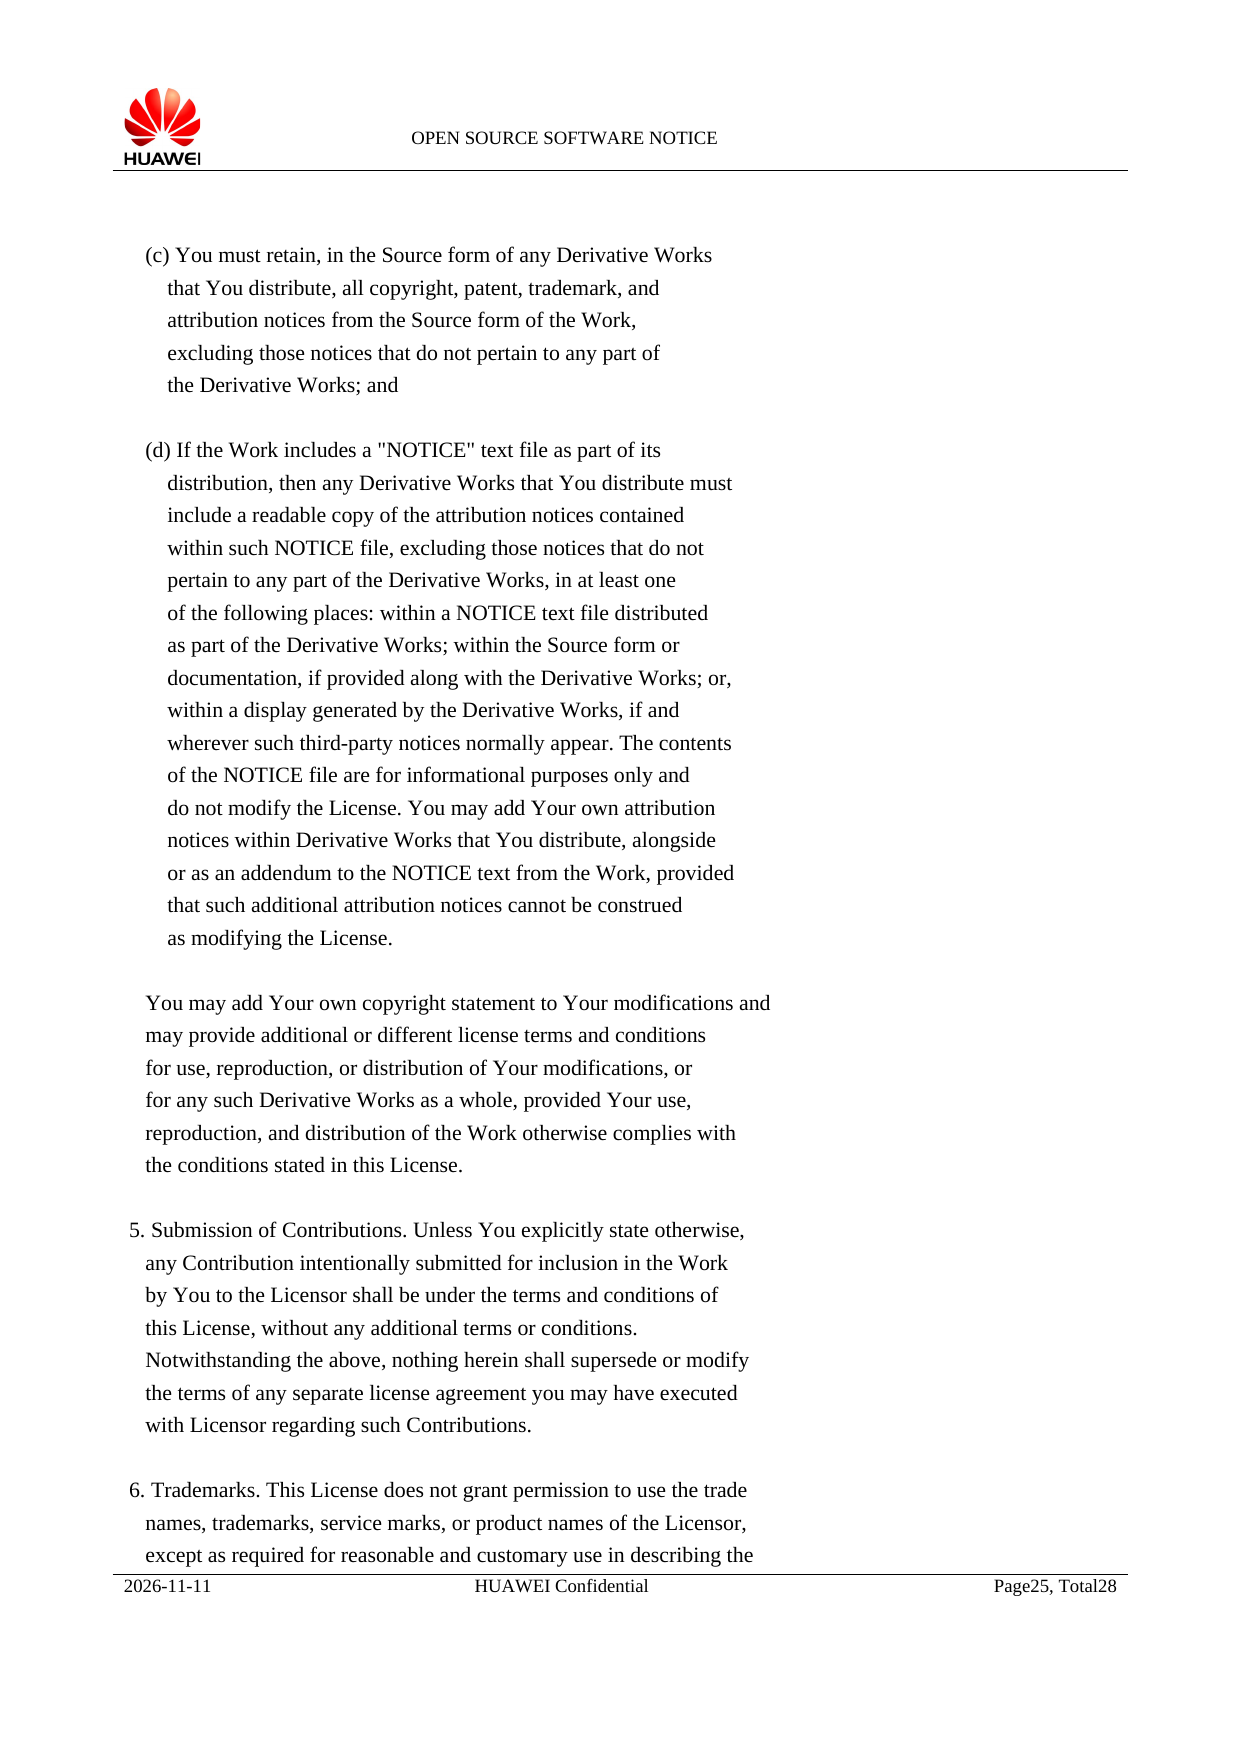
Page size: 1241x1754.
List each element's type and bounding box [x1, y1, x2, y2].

picture [124, 88, 201, 165]
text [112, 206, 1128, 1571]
